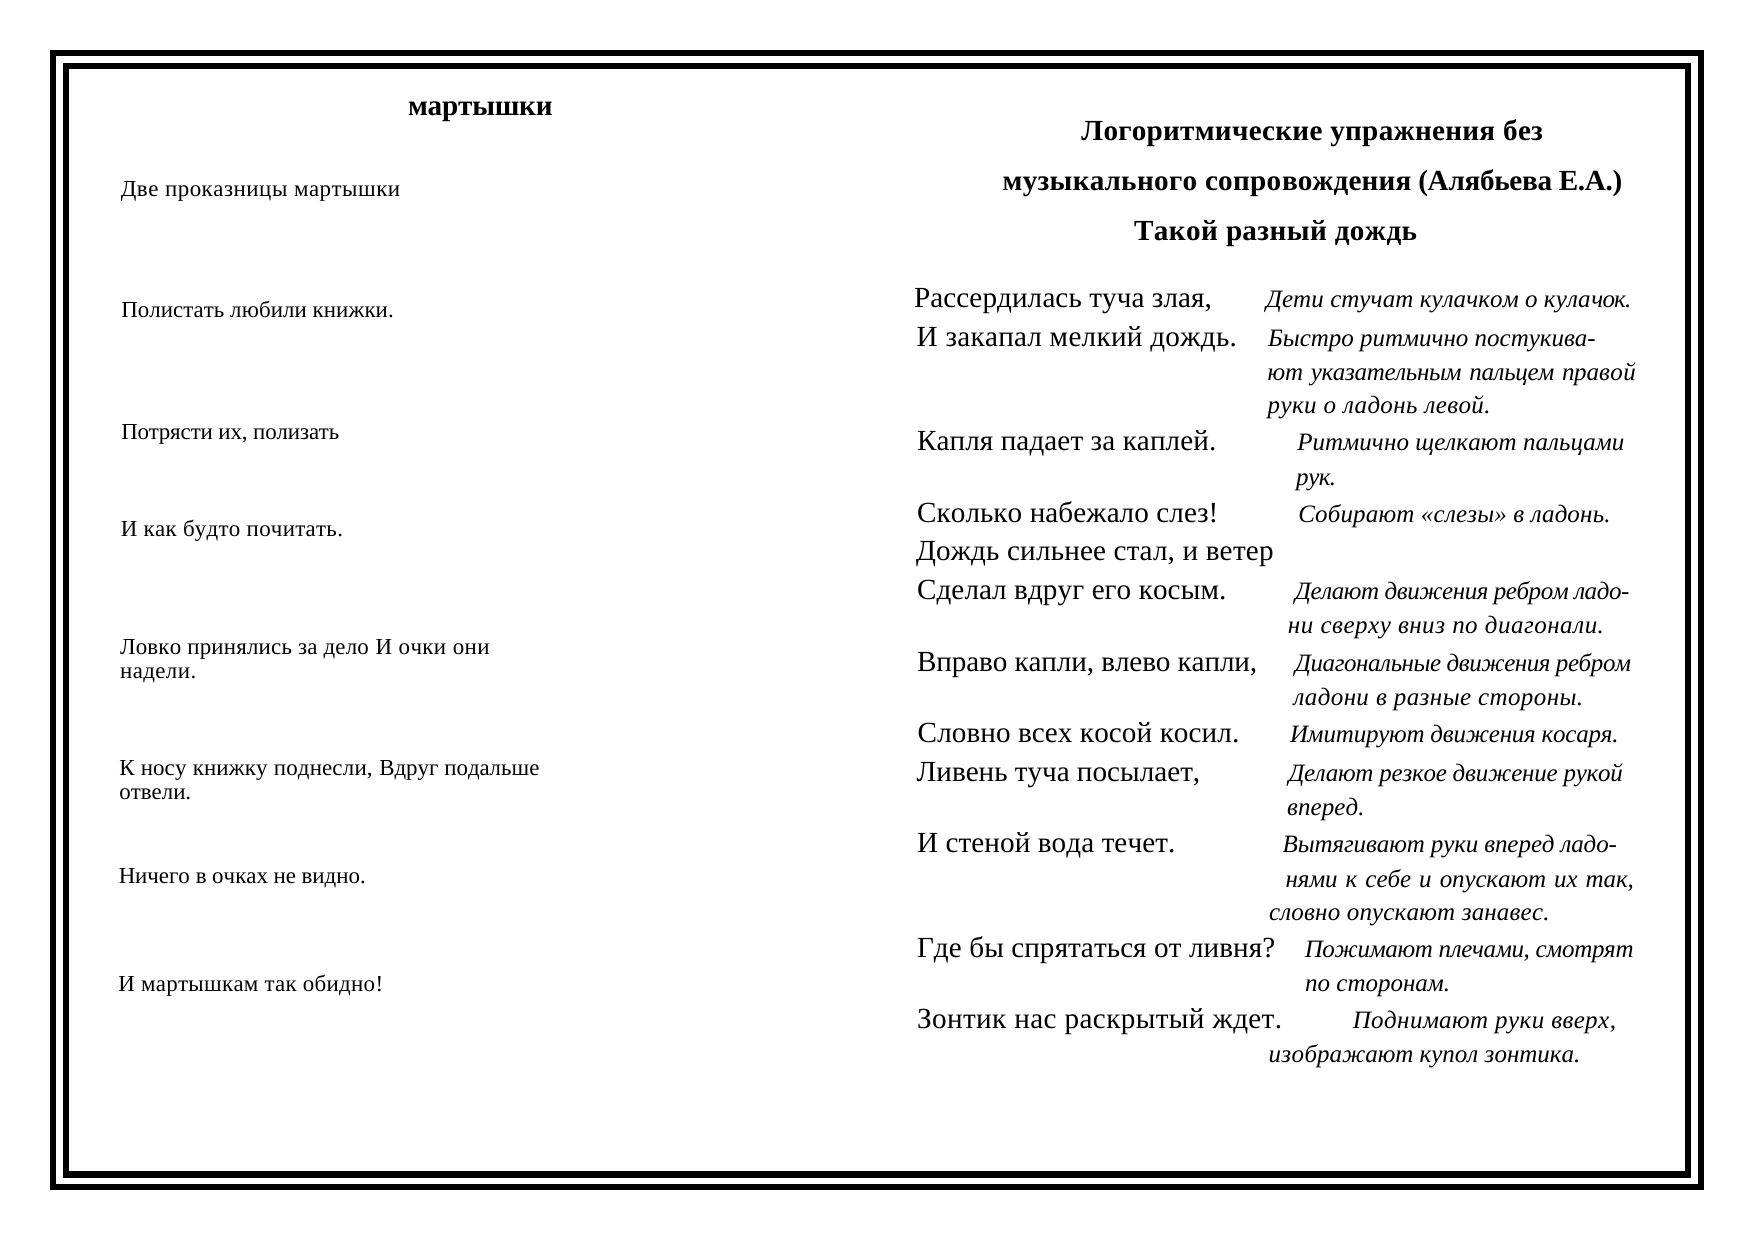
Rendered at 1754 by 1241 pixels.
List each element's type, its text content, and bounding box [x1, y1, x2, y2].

text ладони в разные стороны. [1267, 682, 1636, 711]
text К носу книжку поднесли, Вдруг подальше отвели. [119, 757, 560, 804]
text ют указательным пальцем правой руки о ладонь левой. [1267, 357, 1635, 419]
text Ловко принялись за дело И очки они надели. [120, 635, 560, 684]
text Ничего в очках не видно. [118, 862, 840, 889]
text Две проказницы мартышки [121, 176, 840, 202]
text Ученые мартышки [121, 88, 840, 122]
text Дождь сильнее стал, и ветер [916, 533, 1636, 567]
text И закапал мелкий дождь. Быстро ритмично постукива- [916, 319, 1636, 352]
text И мартышкам так обидно! [118, 970, 840, 996]
text И как будто почитать. [121, 514, 840, 541]
text Капля падает за каплей. Ритмично щелкают пальцами [917, 423, 1636, 457]
text Полистать любили книжки. [121, 296, 840, 323]
text Зонтик нас раскрытый ждет. Поднимают руки вверх, изображают купол зонтика. [917, 1001, 1636, 1068]
text Потрясти их, полизать [121, 418, 840, 444]
text по сторонам. [1267, 968, 1636, 997]
list Логоритмические упражнения без музыкального сопровождения (Алябьева Е.А.) [989, 113, 1636, 196]
text вперед. [1268, 792, 1636, 821]
text Рассердилась туча злая, Дети стучат кулачком о кулачок. [914, 280, 1636, 314]
text Сделал вдруг его косым. Делают движения ребром ладо- [917, 572, 1636, 606]
text Где бы спрятаться от ливня? Пожимают плечами, смотрят [917, 930, 1636, 963]
text Сколько набежало слез! Собирают «слезы» в ладонь. [917, 495, 1636, 528]
text рук. [1267, 462, 1636, 491]
text Такой разный дождь [915, 213, 1636, 247]
text Словно всех косой косил. Имитируют движения косаря. [917, 715, 1636, 749]
text Ливень туча посылает, Делают резкое движение рукой [916, 754, 1636, 787]
text Вправо капли, влево капли, Диагональные движения ребром [917, 644, 1636, 677]
text нями к себе и опускают их так, словно опускают занавес. [1269, 864, 1634, 926]
text И стеной вода течет. Вытягивают руки вперед ладо- [917, 825, 1636, 859]
text ни сверху вниз по диагонали. [1267, 611, 1636, 639]
